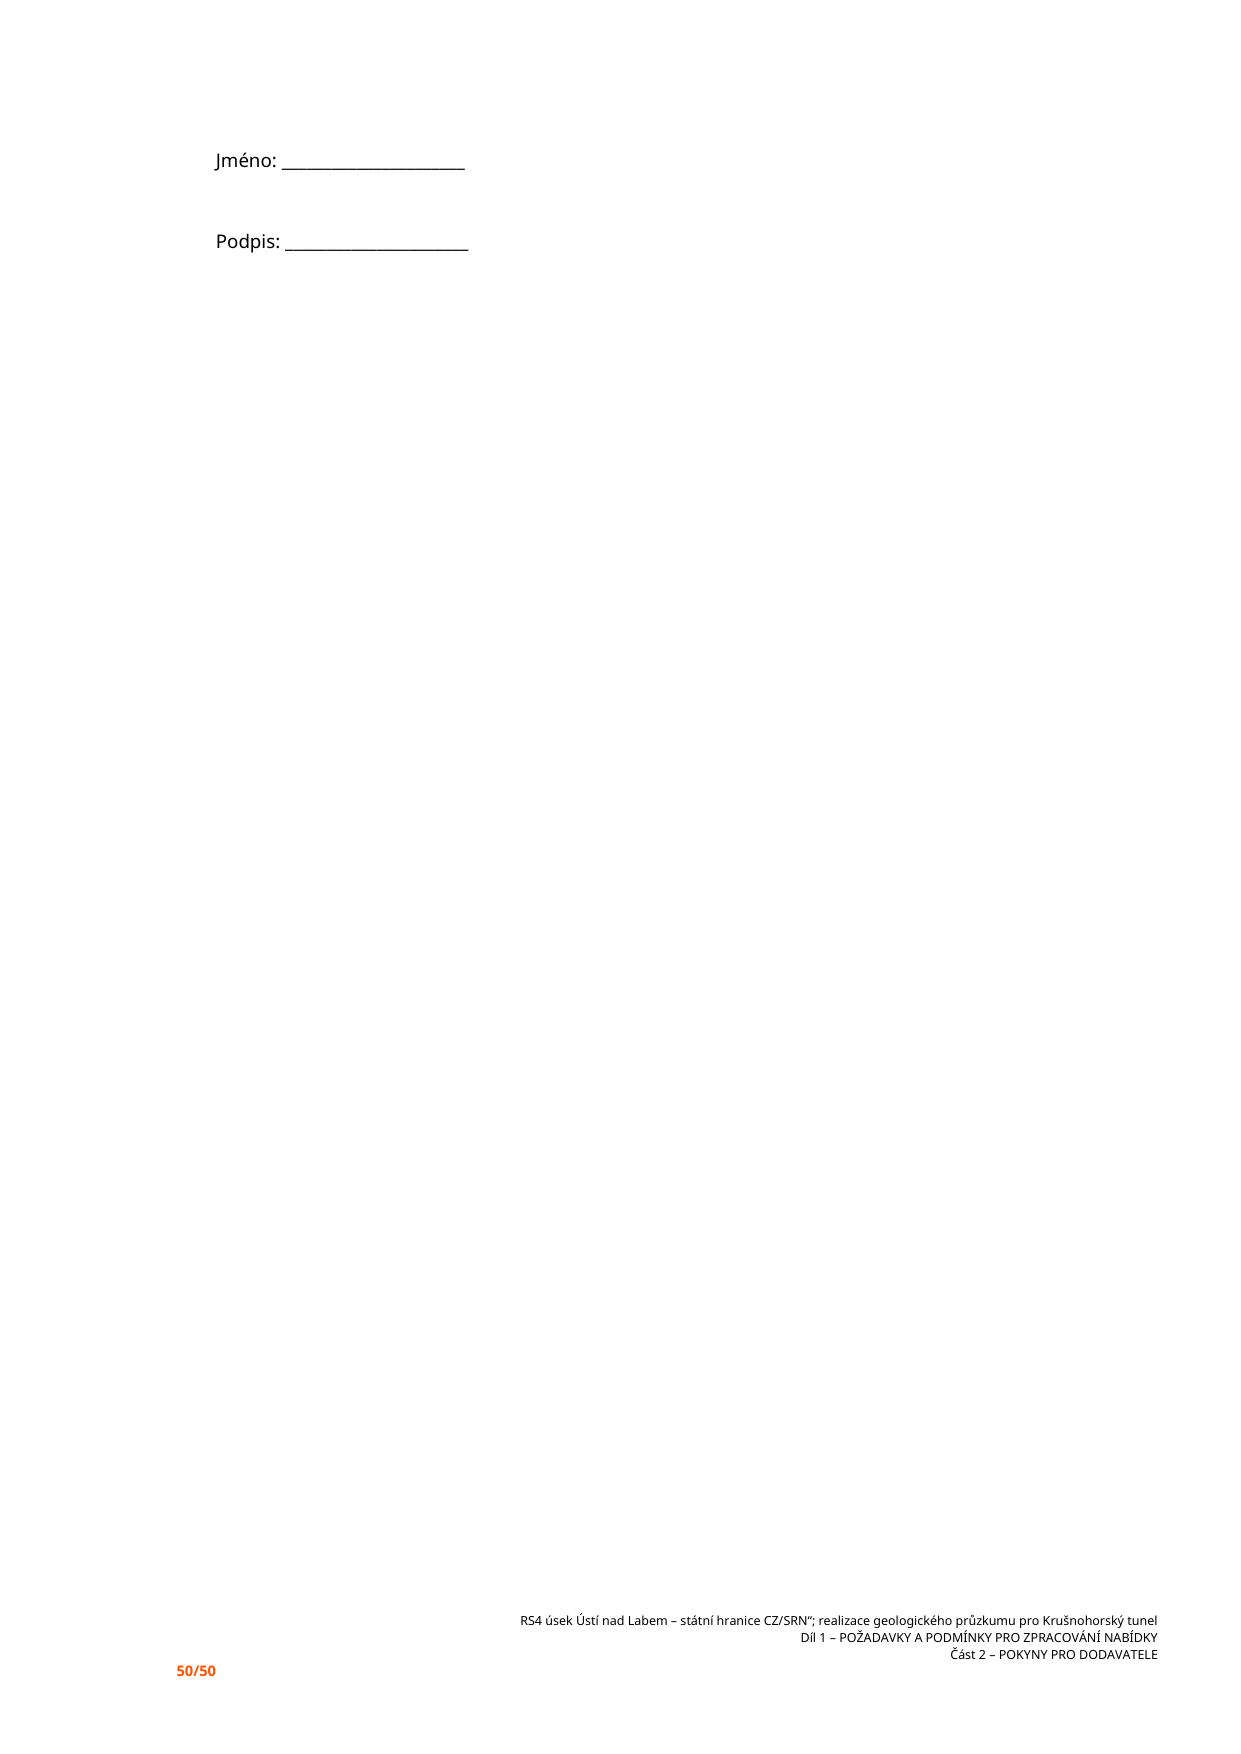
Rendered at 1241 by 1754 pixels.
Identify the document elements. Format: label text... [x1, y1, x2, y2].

text Jméno: ______________________ [216, 148, 1122, 173]
text Podpis: ______________________ [216, 229, 1122, 254]
